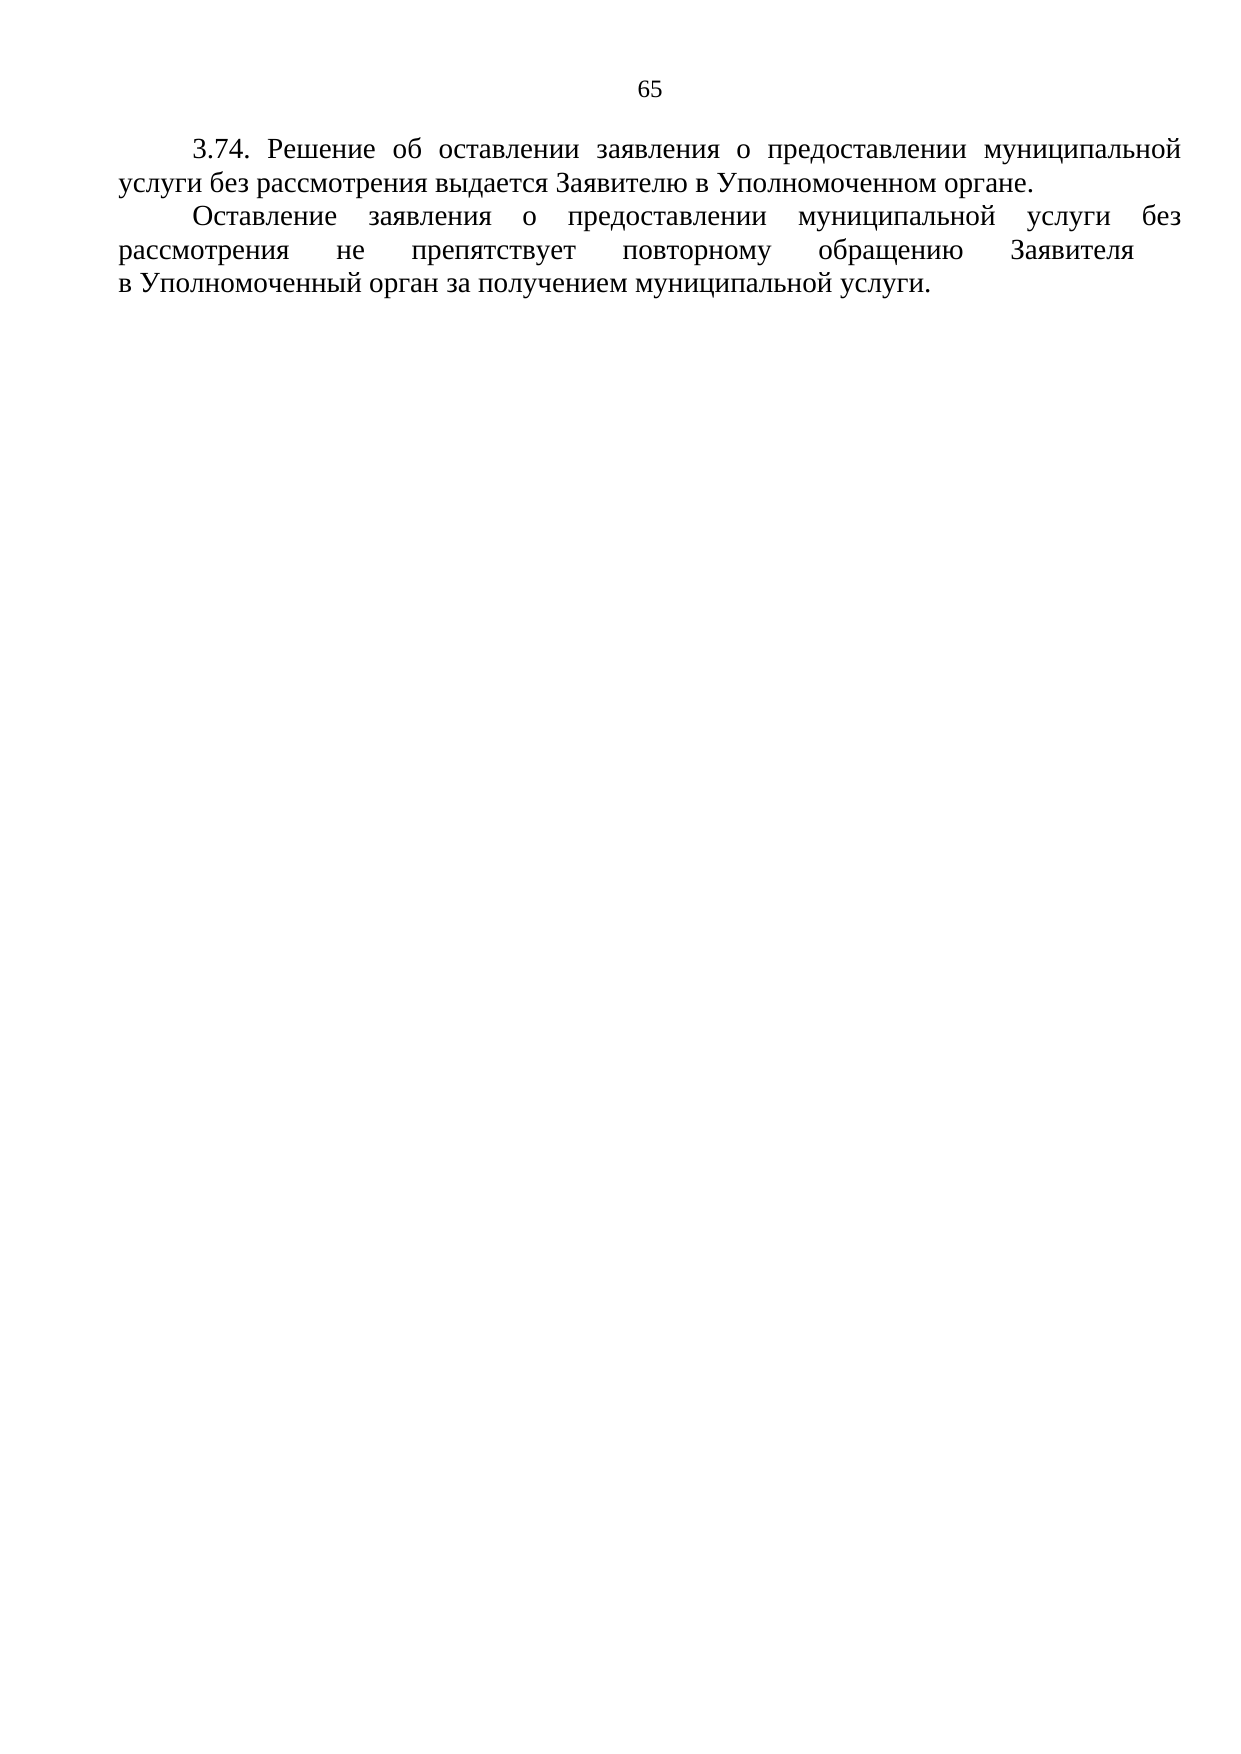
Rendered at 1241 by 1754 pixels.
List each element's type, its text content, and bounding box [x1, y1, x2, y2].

text 3.74. Решение об оставлении заявления о предоставлении муниципальной услуги без рассмотрения выдается Заявителю в Уполномоченном органе. [118, 131, 1181, 198]
text Оставление заявления о предоставлении муниципальной услуги без рассмотрения не препятствует повторному обращению Заявителя в Уполномоченный орган за получением муниципальной услуги. [118, 198, 1181, 299]
